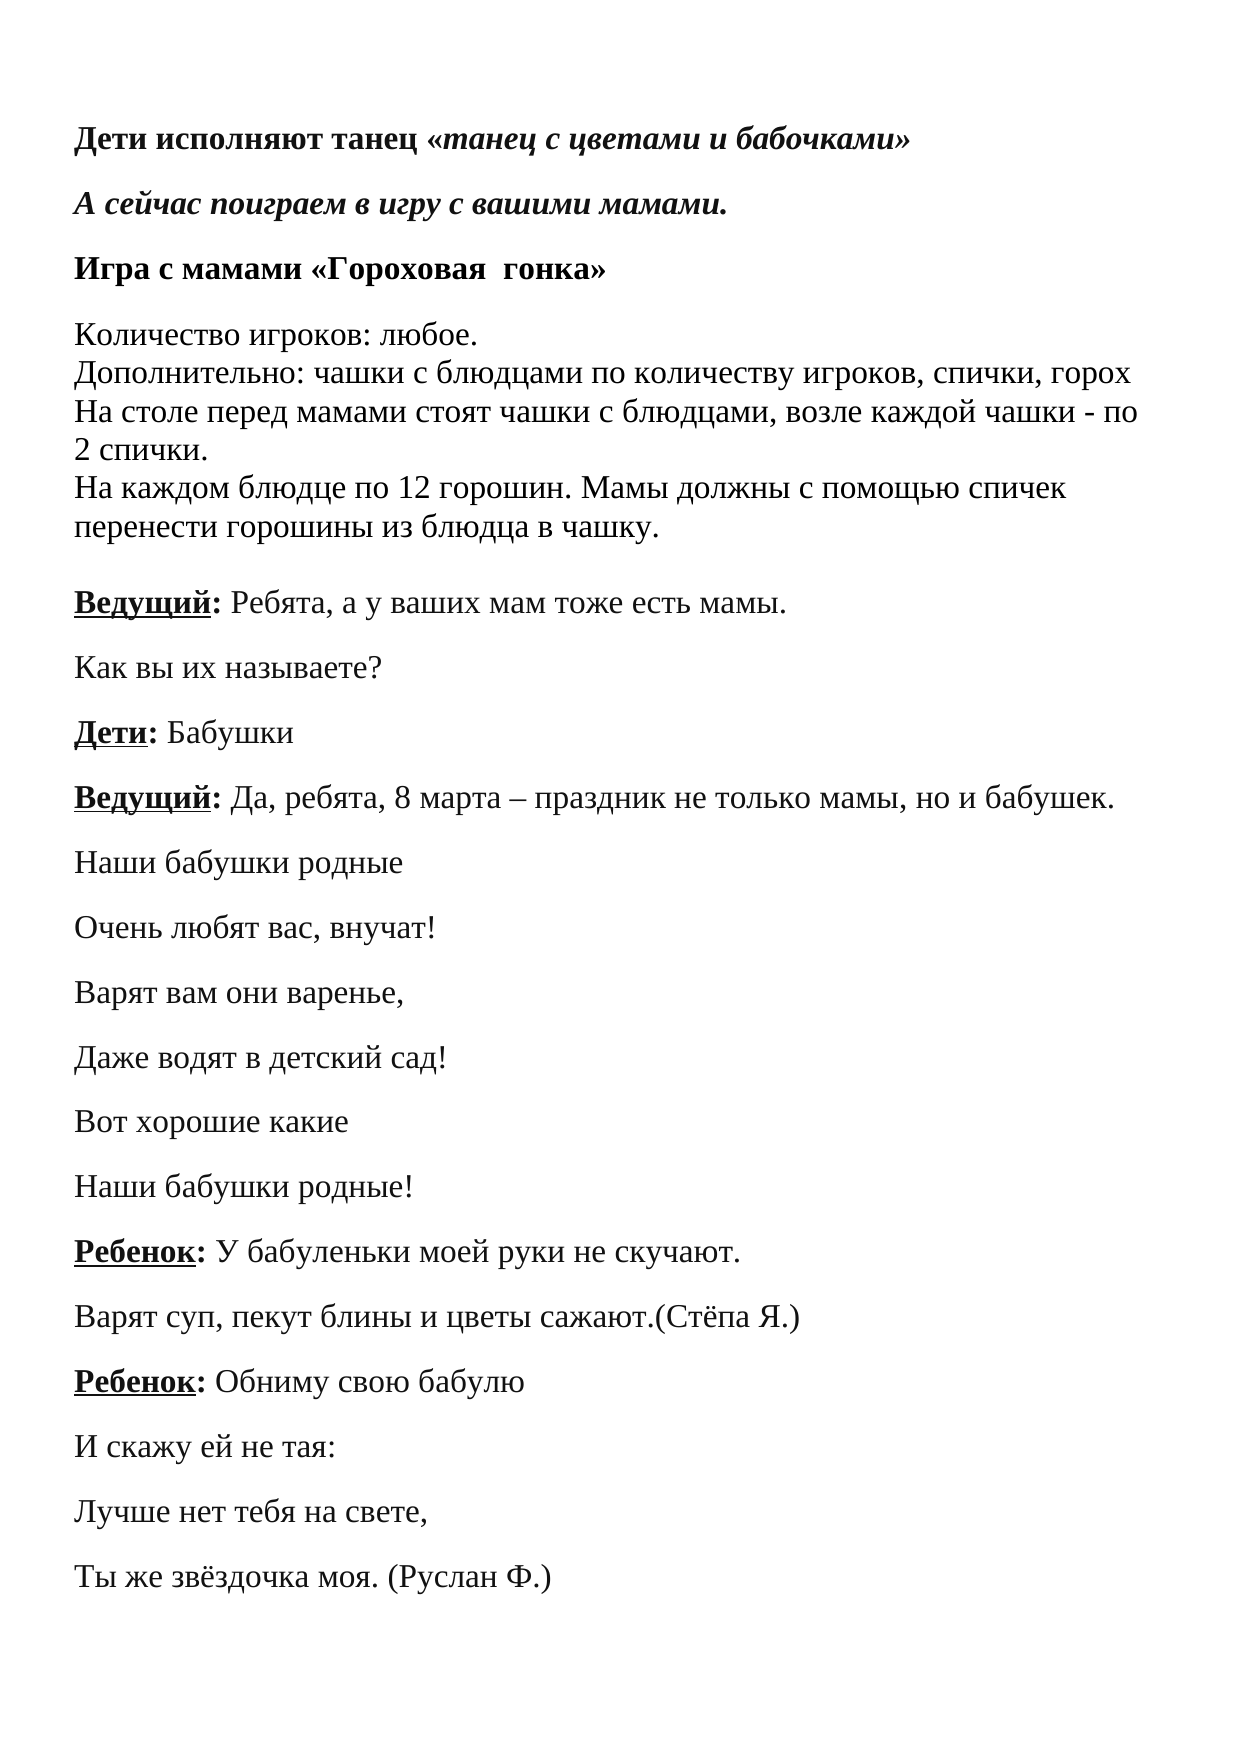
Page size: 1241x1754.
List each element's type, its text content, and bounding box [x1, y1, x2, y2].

text Ты же звёздочка моя. (Руслан Ф.) [74, 1556, 1152, 1594]
text Ведущий: Да, ребята, 8 марта – праздник не только мамы, но и бабушек. [74, 777, 1152, 816]
text Дети: Бабушки [74, 712, 1152, 751]
text Как вы их называете? [74, 647, 1152, 686]
text Лучше нет тебя на свете, [74, 1491, 1152, 1529]
text Ребенок: У бабуленьки моей руки не скучают. [74, 1232, 1152, 1270]
text И скажу ей не тая: [74, 1426, 1152, 1464]
text Ведущий: Ребята, а у ваших мам тоже есть мамы. [74, 583, 1152, 621]
text Вот хорошие какие [74, 1102, 1152, 1140]
text Даже водят в детский сад! [74, 1037, 1152, 1075]
text Игра с мамами «Гороховая гонка» Количество игроков: любое. Дополнительно: чашки с блюдцами по количеству игроков, спички, горох На столе перед мамами стоят чашки с блюдцами, возле каждой чашки - по 2 спички. На каждом блюдце по 12 горошин. Мамы должны с помощью спичек перенести горошины из блюдца в чашку. [74, 248, 1152, 544]
text Очень любят вас, внучат! [74, 907, 1152, 945]
text Ребенок: Обниму свою бабулю [74, 1361, 1152, 1400]
text А сейчас поиграем в игру с вашими мамами. [74, 183, 1152, 221]
text Варят вам они варенье, [74, 972, 1152, 1010]
text Дети исполняют танец «танец с цветами и бабочками» [74, 118, 1152, 156]
text Наши бабушки родные [74, 842, 1152, 881]
text Наши бабушки родные! [74, 1167, 1152, 1205]
text Варят суп, пекут блины и цветы сажают.(Стёпа Я.) [74, 1296, 1152, 1335]
